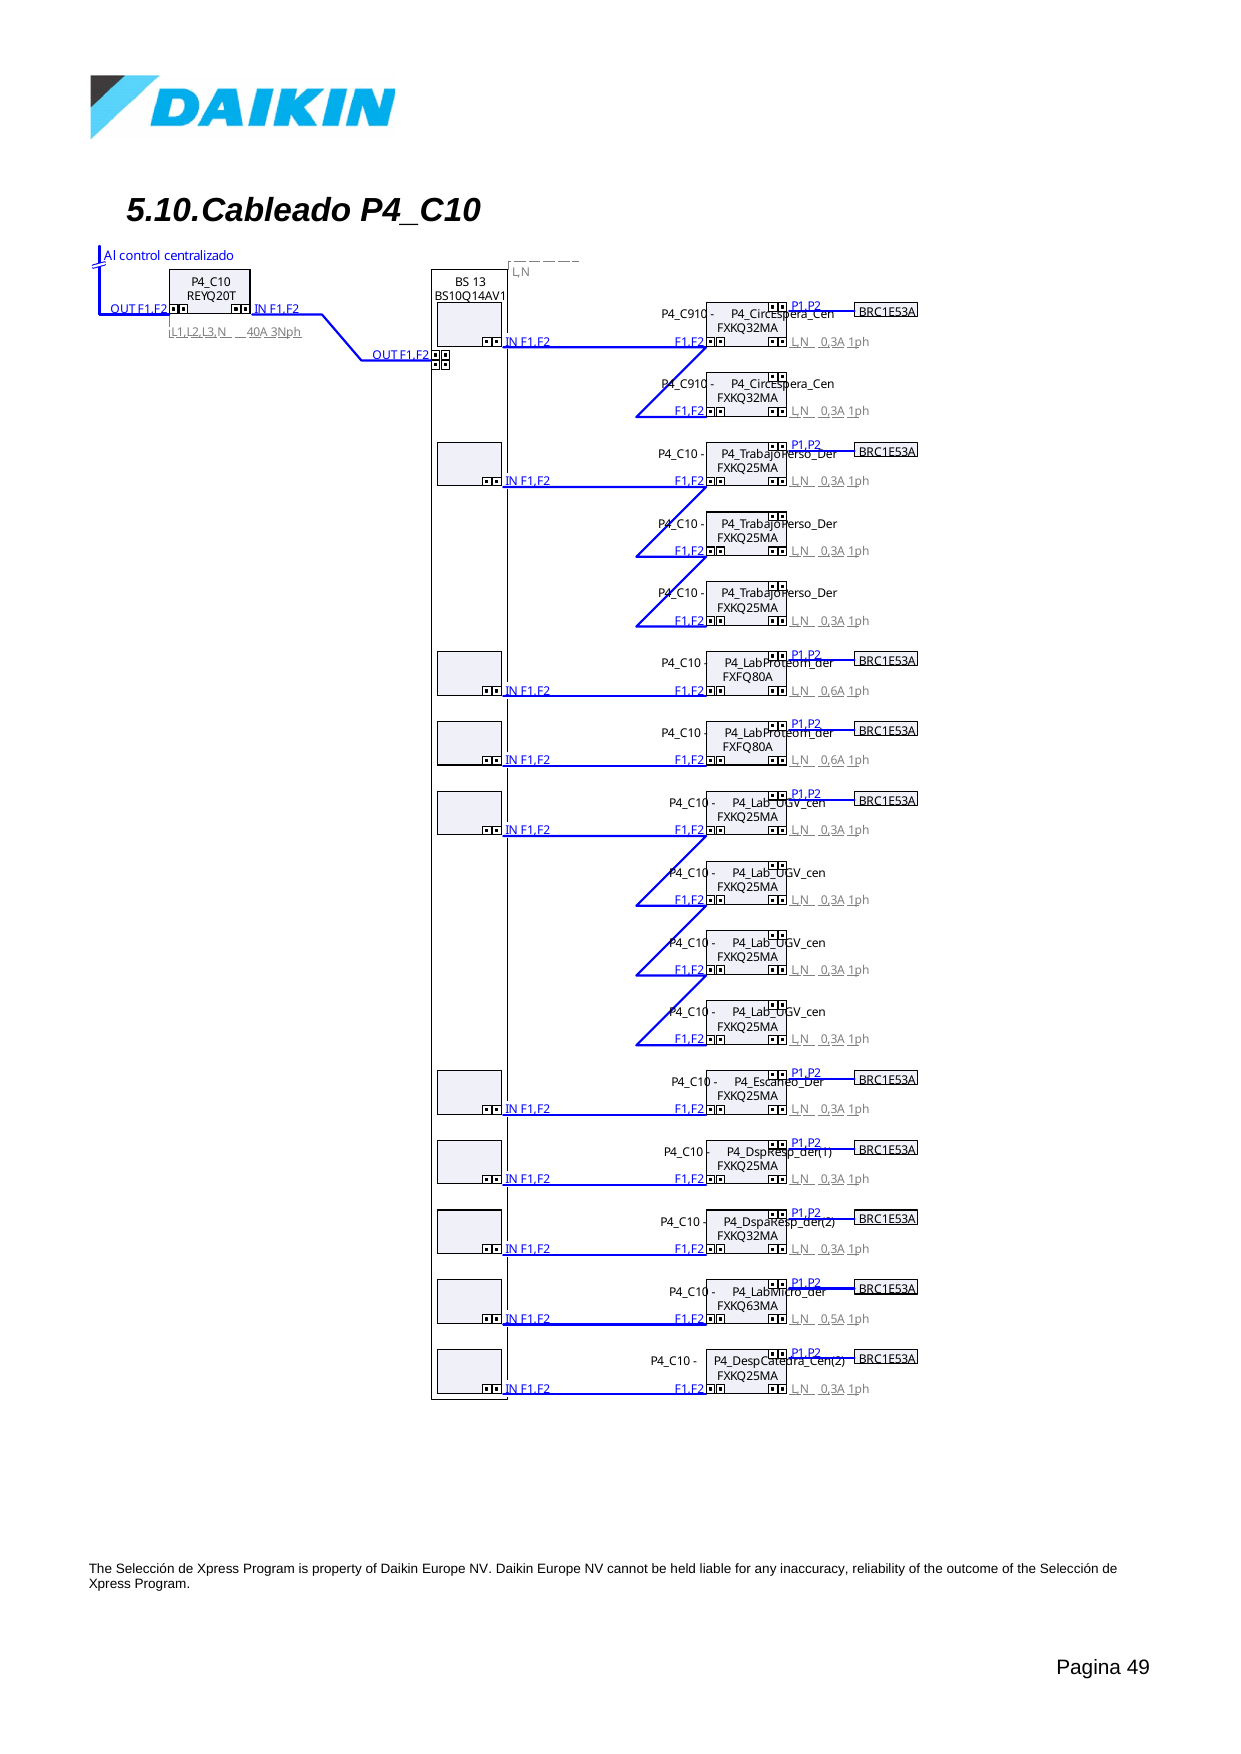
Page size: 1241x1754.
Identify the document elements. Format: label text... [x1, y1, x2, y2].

subtitle Cableado P4_C10 [126, 190, 1152, 229]
